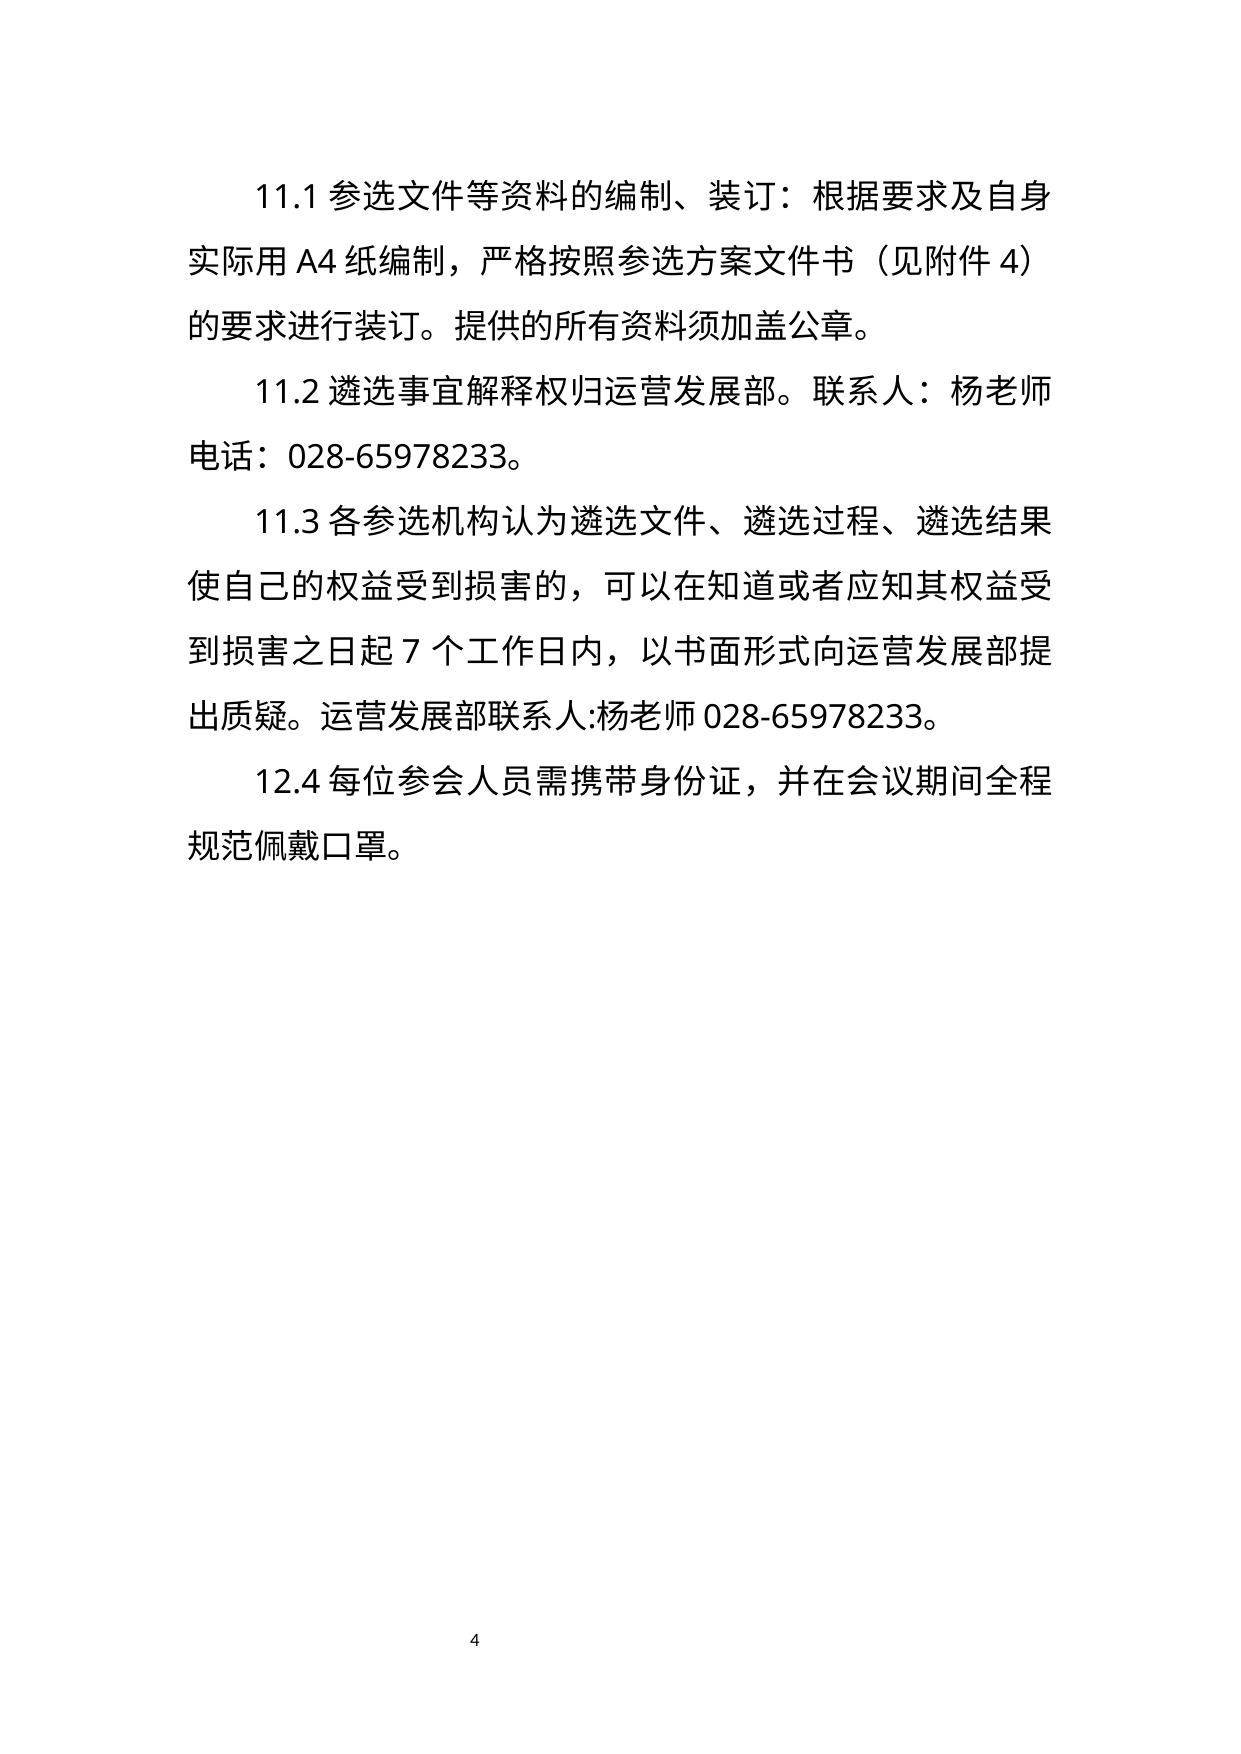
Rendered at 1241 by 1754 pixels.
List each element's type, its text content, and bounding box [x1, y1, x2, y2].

text 11.1参选文件等资料的编制、装订：根据要求及自身实际用A4纸编制，严格按照参选方案文件书（见附件4）的要求进行装订。提供的所有资料须加盖公章。 [187, 162, 1053, 357]
text 11.2遴选事宜解释权归运营发展部。联系人：杨老师 电话：028-65978233。 [187, 357, 1053, 487]
text 11.3各参选机构认为遴选文件、遴选过程、遴选结果使自己的权益受到损害的，可以在知道或者应知其权益受到损害之日起7 个工作日内，以书面形式向运营发展部提出质疑。运营发展部联系人:杨老师028-65978233。 [187, 487, 1053, 747]
text 12.4每位参会人员需携带身份证，并在会议期间全程规范佩戴口罩。 [187, 747, 1053, 877]
